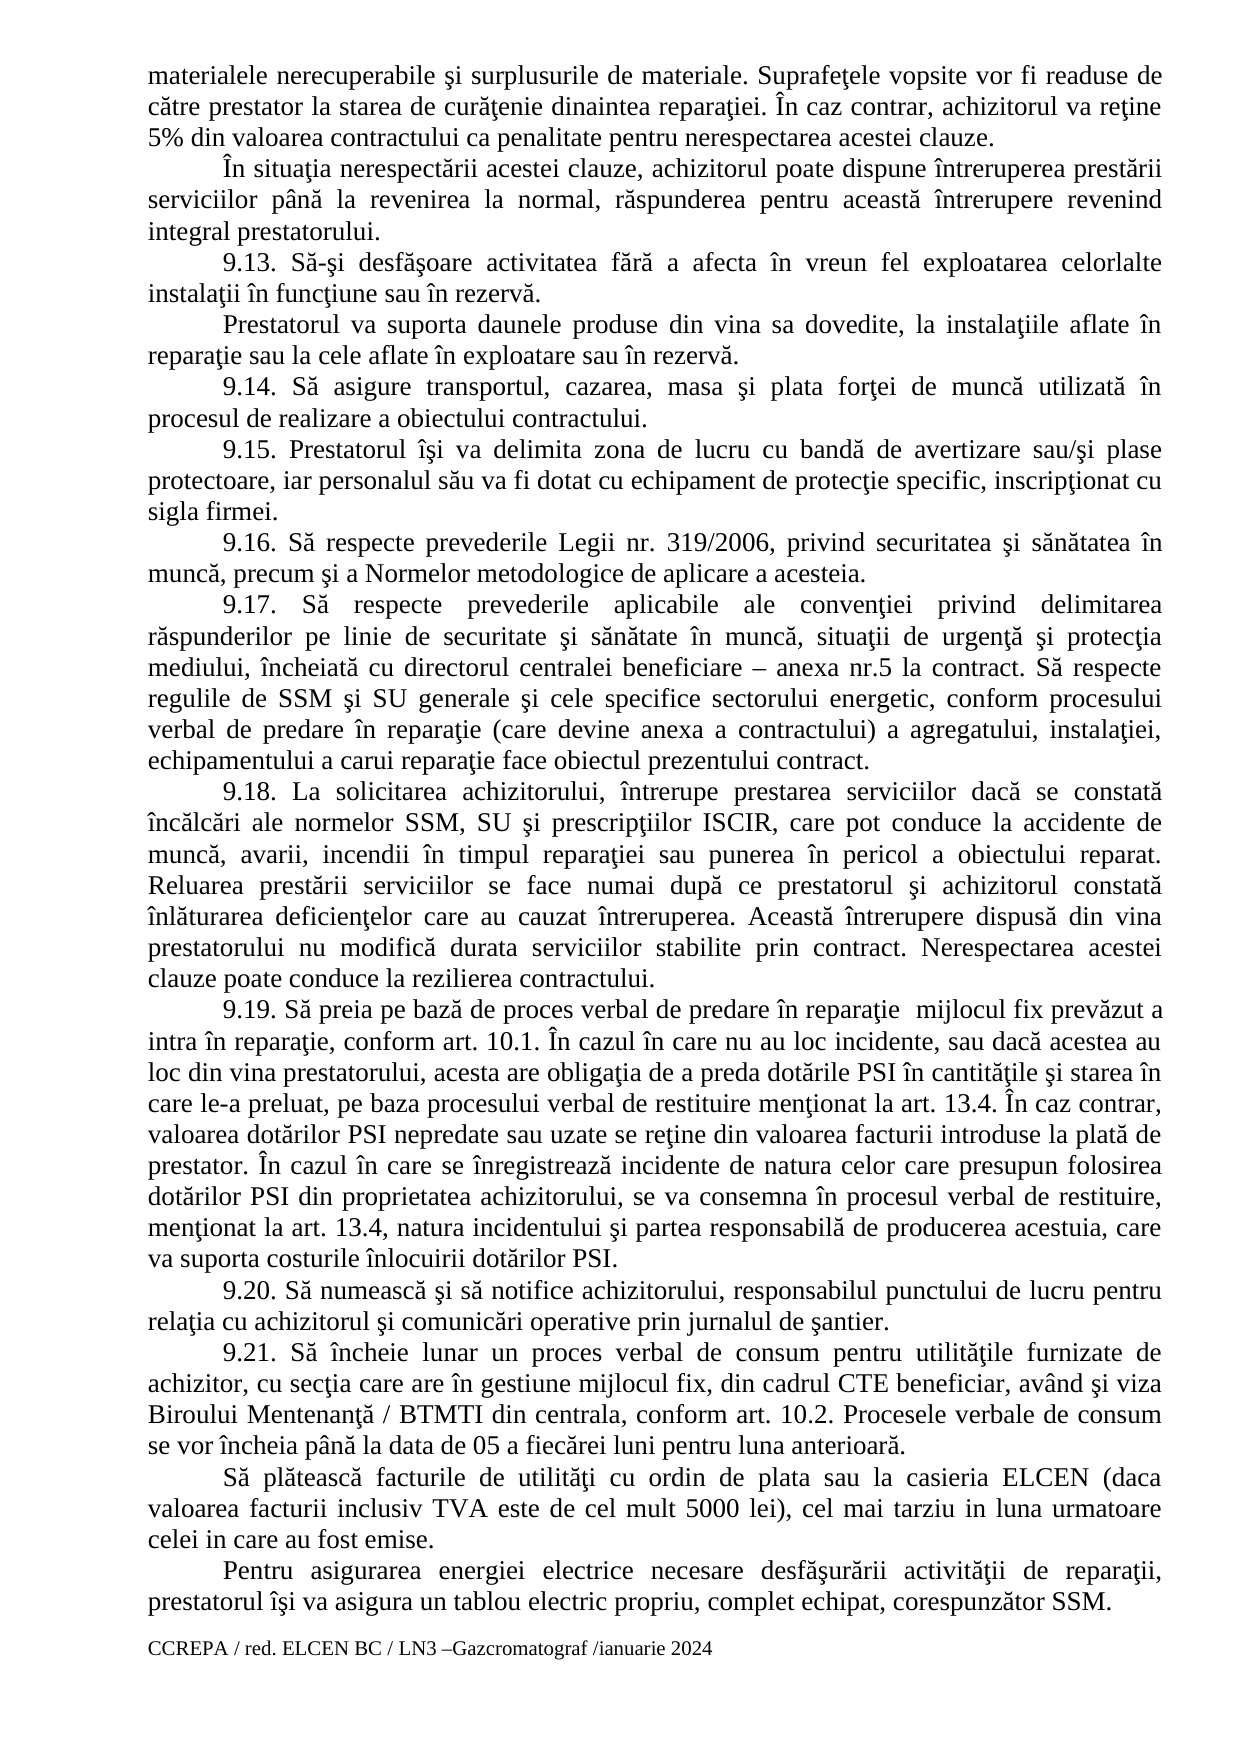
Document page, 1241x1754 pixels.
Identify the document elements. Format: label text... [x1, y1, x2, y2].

text Să plătească facturile de utilităţi cu ordin de plata sau la casieria ELCEN (daca valoarea facturii inclusiv TVA este de cel mult 5000 lei), cel mai tarziu in luna urmatoare celei in care au fost emise. [148, 1461, 1163, 1554]
text 9.20. Să numească şi să notifice achizitorului, responsabilul punctului de lucru pentru relaţia cu achizitorul şi comunicări operative prin jurnalul de şantier. [148, 1274, 1163, 1336]
text Pentru asigurarea energiei electrice necesare desfăşurării activităţii de reparaţii, prestatorul îşi va asigura un tablou electric propriu, complet echipat, corespunzător SSM. [148, 1554, 1163, 1616]
text 9.15. Prestatorul îşi va delimita zona de lucru cu bandă de avertizare sau/şi plase protectoare, iar personalul său va fi dotat cu echipament de protecţie specific, inscripţionat cu sigla firmei. [148, 433, 1163, 526]
text 9.13. Să-şi desfăşoare activitatea fără a afecta în vreun fel exploatarea celorlalte instalaţii în funcţiune sau în rezervă. [148, 246, 1163, 308]
text Prestatorul va suporta daunele produse din vina sa dovedite, la instalaţiile aflate în reparaţie sau la cele aflate în exploatare sau în rezervă. [148, 308, 1163, 371]
text 9.14. Să asigure transportul, cazarea, masa şi plata forţei de muncă utilizată în procesul de realizare a obiectului contractului. [148, 371, 1163, 433]
text 9.17. Să respecte prevederile aplicabile ale convenţiei privind delimitarea răspunderilor pe linie de securitate şi sănătate în muncă, situaţii de urgenţă şi protecţia mediului, încheiată cu directorul centralei beneficiare – anexa nr.5 la contract. Să respecte regulile de SSM şi SU generale şi cele specifice sectorului energetic, conform procesului verbal de predare în reparaţie (care devine anexa a contractului) a agregatului, instalaţiei, echipamentului a carui reparaţie face obiectul prezentului contract. [148, 588, 1163, 775]
text În situaţia nerespectării acestei clauze, achizitorul poate dispune întreruperea prestării serviciilor până la revenirea la normal, răspunderea pentru această întrerupere revenind integral prestatorului. [148, 152, 1163, 246]
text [148, 59, 1163, 152]
text 9.18. La solicitarea achizitorului, întrerupe prestarea serviciilor dacă se constată încălcări ale normelor SSM, SU şi prescripţiilor ISCIR, care pot conduce la accidente de muncă, avarii, incendii în timpul reparaţiei sau punerea în pericol a obiectului reparat. Reluarea prestării serviciilor se face numai după ce prestatorul şi achizitorul constată înlăturarea deficienţelor care au cauzat întreruperea. Această întrerupere dispusă din vina prestatorului nu modifică durata serviciilor stabilite prin contract. Nerespectarea acestei clauze poate conduce la rezilierea contractului. [148, 775, 1163, 993]
text 9.19. Să preia pe bază de proces verbal de predare în reparaţie mijlocul fix prevăzut a intra în reparaţie, conform art. 10.1. În cazul în care nu au loc incidente, sau dacă acestea au loc din vina prestatorului, acesta are obligaţia de a preda dotările PSI în cantităţile şi starea în care le-a preluat, pe baza procesului verbal de restituire menţionat la art. 13.4. În caz contrar, valoarea dotărilor PSI nepredate sau uzate se reţine din valoarea facturii introduse la plată de prestator. În cazul în care se înregistrează incidente de natura celor care presupun folosirea dotărilor PSI din proprietatea achizitorului, se va consemna în procesul verbal de restituire, menţionat la art. 13.4, natura incidentului şi partea responsabilă de producerea acestuia, care va suporta costurile înlocuirii dotărilor PSI. [148, 993, 1163, 1274]
text 9.16. Să respecte prevederile Legii nr. 319/2006, privind securitatea şi sănătatea în muncă, precum şi a Normelor metodologice de aplicare a acesteia. [148, 526, 1163, 588]
text 9.21. Să încheie lunar un proces verbal de consum pentru utilităţile furnizate de achizitor, cu secţia care are în gestiune mijlocul fix, din cadrul CTE beneficiar, având şi viza Biroului Mentenanţă / BTMTI din centrala, conform art. 10.2. Procesele verbale de consum se vor încheia până la data de 05 a fiecărei luni pentru luna anterioară. [148, 1336, 1163, 1461]
